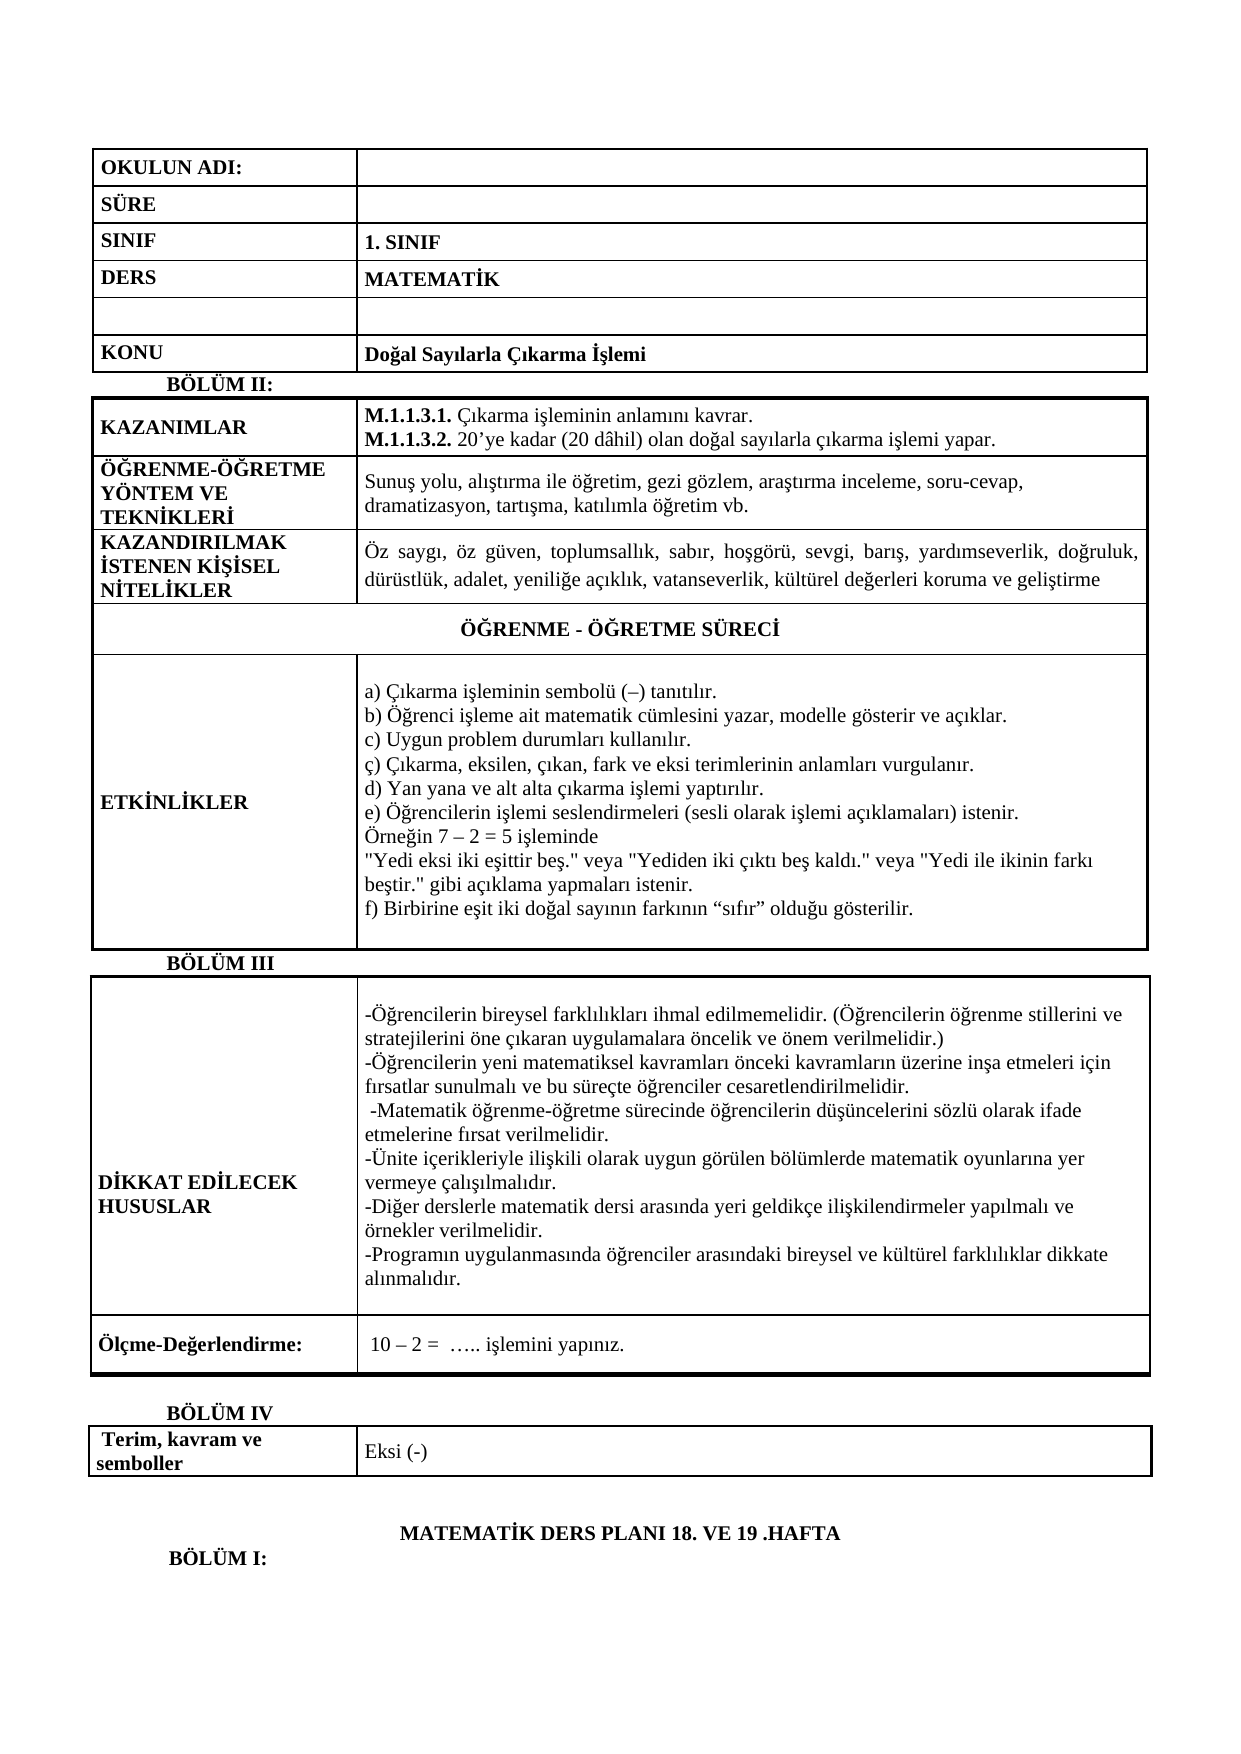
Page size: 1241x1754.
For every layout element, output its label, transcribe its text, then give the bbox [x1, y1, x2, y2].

table_cell [358, 187, 1146, 222]
table_cell KAZANDIRILMAK İSTENEN KİŞİSEL NİTELİKLER [94, 530, 356, 602]
subtitle BÖLÜM III [148, 951, 1093, 975]
table_header OKULUN ADI: [94, 150, 356, 185]
table_cell Sunuş yolu, alıştırma ile öğretim, gezi gözlem, araştırma inceleme, soru-cevap, dramatizasyon, tartışma, katılımla öğretim vb. [358, 457, 1146, 529]
table_cell Öz saygı, öz güven, toplumsallık, sabır, hoşgörü, sevgi, barış, yardımseverlik, doğruluk, dürüstlük, adalet, yeniliğe açıklık, vatanseverlik, kültürel değerleri koruma ve geliştirme [358, 530, 1146, 602]
table_header [358, 150, 1146, 185]
subtitle BÖLÜM IV [148, 1401, 1093, 1425]
table_header Terim, kavram ve semboller [90, 1427, 356, 1475]
table_header M.1.1.3.1. Çıkarma işleminin anlamını kavrar. M.1.1.3.2. 20’ye kadar (20 dâhil) olan doğal sayılarla çıkarma işlemi yapar. [358, 400, 1146, 455]
table_cell Doğal Sayılarla Çıkarma İşlemi [358, 336, 1146, 371]
table_cell MATEMATİK [358, 261, 1146, 297]
table_cell SINIF [94, 224, 356, 259]
table_cell [94, 298, 356, 334]
table_cell 10 – 2 = ….. işlemini yapınız. [358, 1316, 1149, 1372]
text BÖLÜM I: [148, 1546, 1093, 1569]
table_cell [358, 298, 1146, 334]
table_header -Öğrencilerin bireysel farklılıkları ihmal edilmemelidir. (Öğrencilerin öğrenme stillerini ve stratejilerini öne çıkaran uygulamalara öncelik ve önem verilmelidir.) -Öğrencilerin yeni matematiksel kavramları önceki kavramların üzerine inşa etmeleri için fırsatlar sunulmalı ve bu süreçte öğrenciler cesaretlendirilmelidir. -Matematik öğrenme-öğretme sürecinde öğrencilerin düşüncelerini sözlü olarak ifade etmelerine fırsat verilmelidir. -Ünite içerikleriyle ilişkili olarak uygun görülen bölümlerde matematik oyunlarına yer vermeye çalışılmalıdır. -Diğer derslerle matematik dersi arasında yeri geldikçe ilişkilendirmeler yapılmalı ve örnekler verilmelidir. -Programın uygulanmasında öğrenciler arasındaki bireysel ve kültürel farklılıklar dikkate alınmalıdır. [358, 978, 1149, 1314]
table_header DİKKAT EDİLECEK HUSUSLAR [92, 978, 357, 1314]
table_cell ÖĞRENME-ÖĞRETME YÖNTEM VE TEKNİKLERİ [94, 457, 356, 529]
table_cell Ölçme-Değerlendirme: [92, 1316, 357, 1372]
table_header KAZANIMLAR [94, 400, 356, 455]
table_cell ÖĞRENME - ÖĞRETME SÜRECİ [94, 604, 1146, 654]
table_cell a) Çıkarma işleminin sembolü (–) tanıtılır. b) Öğrenci işleme ait matematik cümlesini yazar, modelle gösterir ve açıklar. c) Uygun problem durumları kullanılır. ç) Çıkarma, eksilen, çıkan, fark ve eksi terimlerinin anlamları vurgulanır. d) Yan yana ve alt alta çıkarma işlemi yaptırılır. e) Öğrencilerin işlemi seslendirmeleri (sesli olarak işlemi açıklamaları) istenir. Örneğin 7 – 2 = 5 işleminde "Yedi eksi iki eşittir beş." veya "Yediden iki çıktı beş kaldı." veya "Yedi ile ikinin farkı beştir." gibi açıklama yapmaları istenir. f) Birbirine eşit iki doğal sayının farkının “sıfır” olduğu gösterilir. [358, 655, 1146, 948]
text MATEMATİK DERS PLANI 18. VE 19 .HAFTA [148, 1521, 1093, 1546]
table_cell ETKİNLİKLER [94, 655, 356, 948]
table_cell KONU [94, 336, 356, 371]
table_cell DERS [94, 261, 356, 297]
table_cell 1. SINIF [358, 224, 1146, 259]
text BÖLÜM II: [148, 373, 1093, 396]
table_header Eksi (-) [358, 1427, 1150, 1475]
table_cell SÜRE [94, 187, 356, 222]
